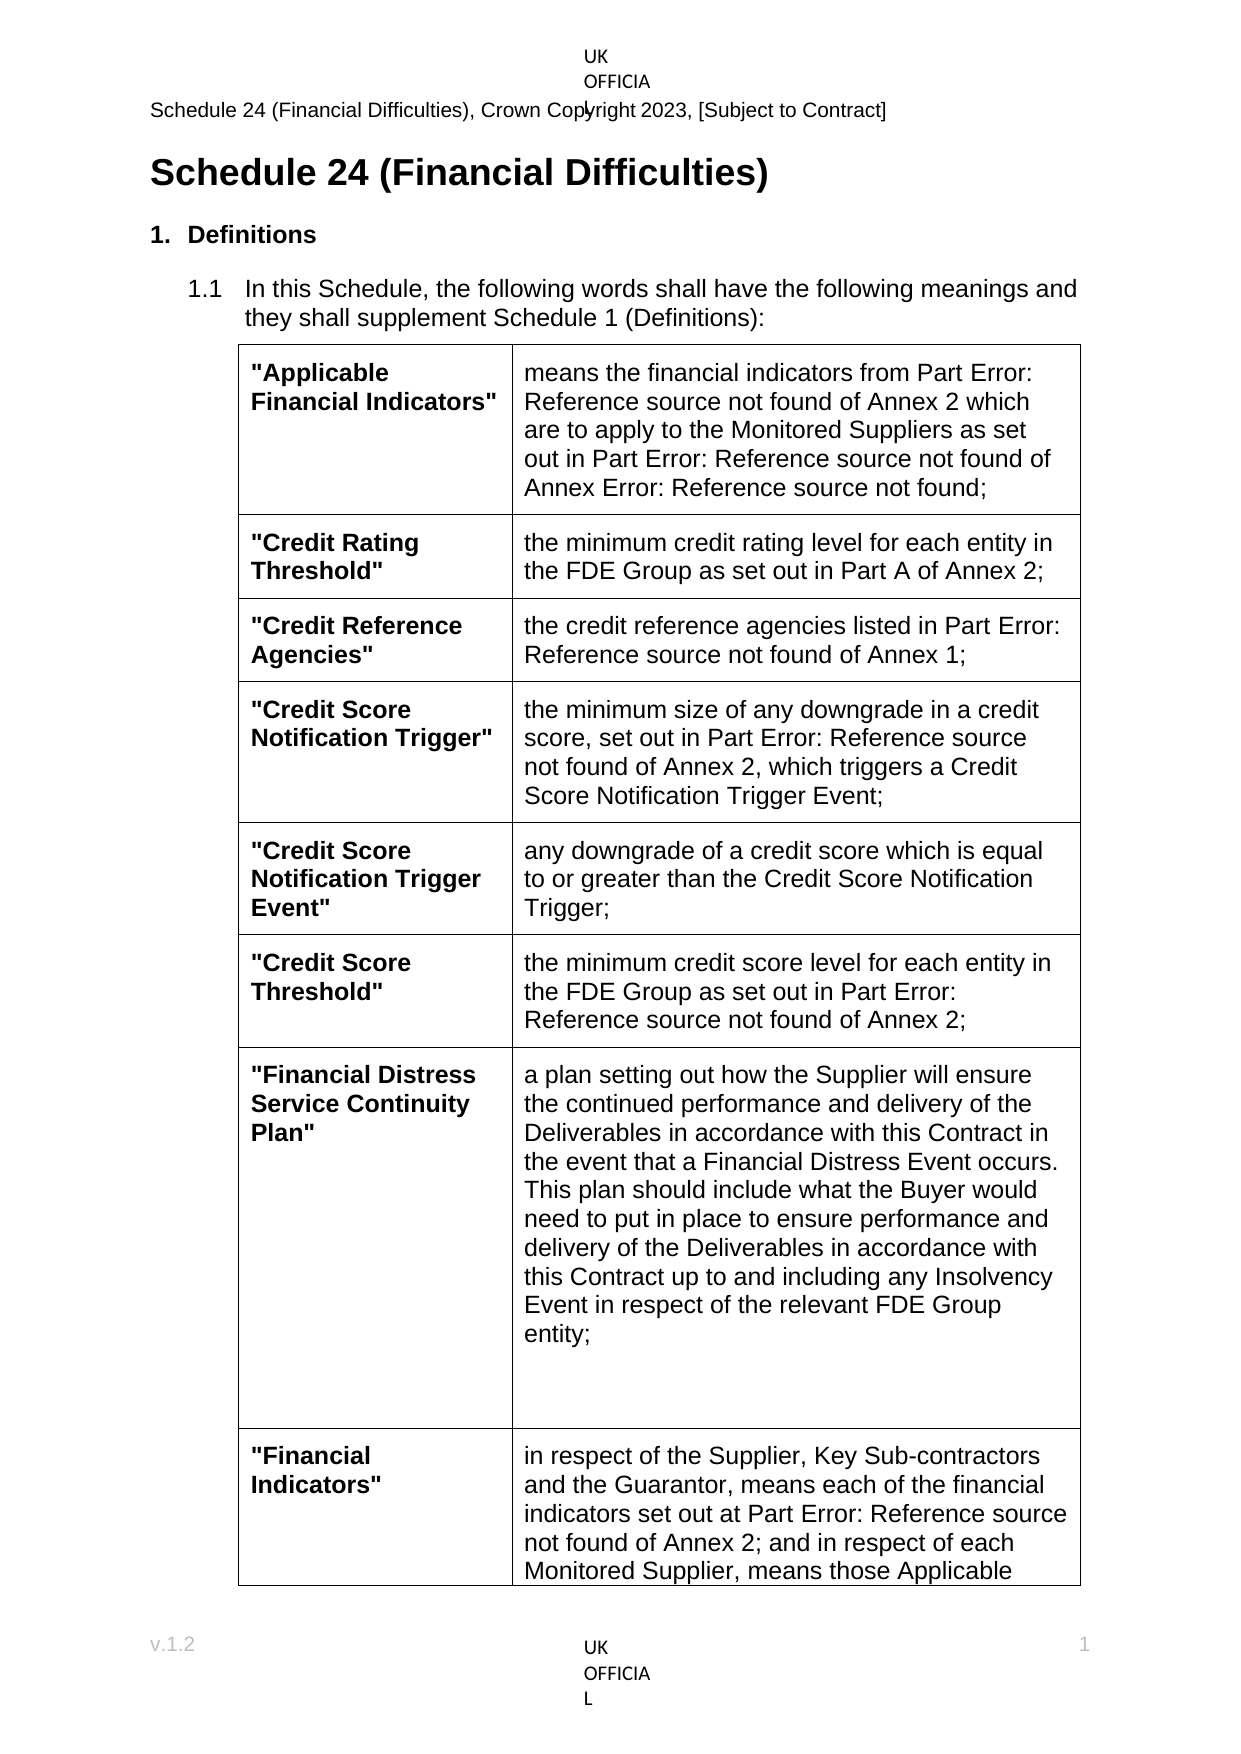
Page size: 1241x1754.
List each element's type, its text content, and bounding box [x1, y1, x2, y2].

table_cell a plan setting out how the Supplier will ensure the continued performance and delivery of the Deliverables in accordance with this Contract in the event that a Financial Distress Event occurs. This plan should include what the Buyer would need to put in place to ensure performance and delivery of the Deliverables in accordance with this Contract up to and including any Insolvency Event in respect of the relevant FDE Group entity; [513, 1048, 1080, 1428]
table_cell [239, 1429, 512, 1585]
table_cell any downgrade of a credit score which is equal to or greater than the Credit Score Notification Trigger; [513, 823, 1080, 934]
table_cell "Credit Score Notification Trigger" [239, 682, 512, 822]
list Definitions [150, 220, 1090, 249]
list In this Schedule, the following words shall have the following meanings and they shall supplement Schedule 1 (Definitions): [187, 274, 1090, 332]
table_cell "Credit Reference Agencies" [239, 599, 512, 681]
table_header "Applicable Financial Indicators" [239, 345, 512, 514]
text Schedule 24 (Financial Difficulties) [150, 150, 1090, 193]
table_cell "Financial Distress Service Continuity Plan" [239, 1048, 512, 1428]
table_cell "Credit Rating Threshold" [239, 515, 512, 597]
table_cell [513, 1429, 1080, 1585]
table_cell "Credit Score Threshold" [239, 935, 512, 1047]
table_cell "Credit Score Notification Trigger Event" [239, 823, 512, 934]
table_cell the minimum credit rating level for each entity in the FDE Group as set out in Part A of Annex 2; [513, 515, 1080, 597]
